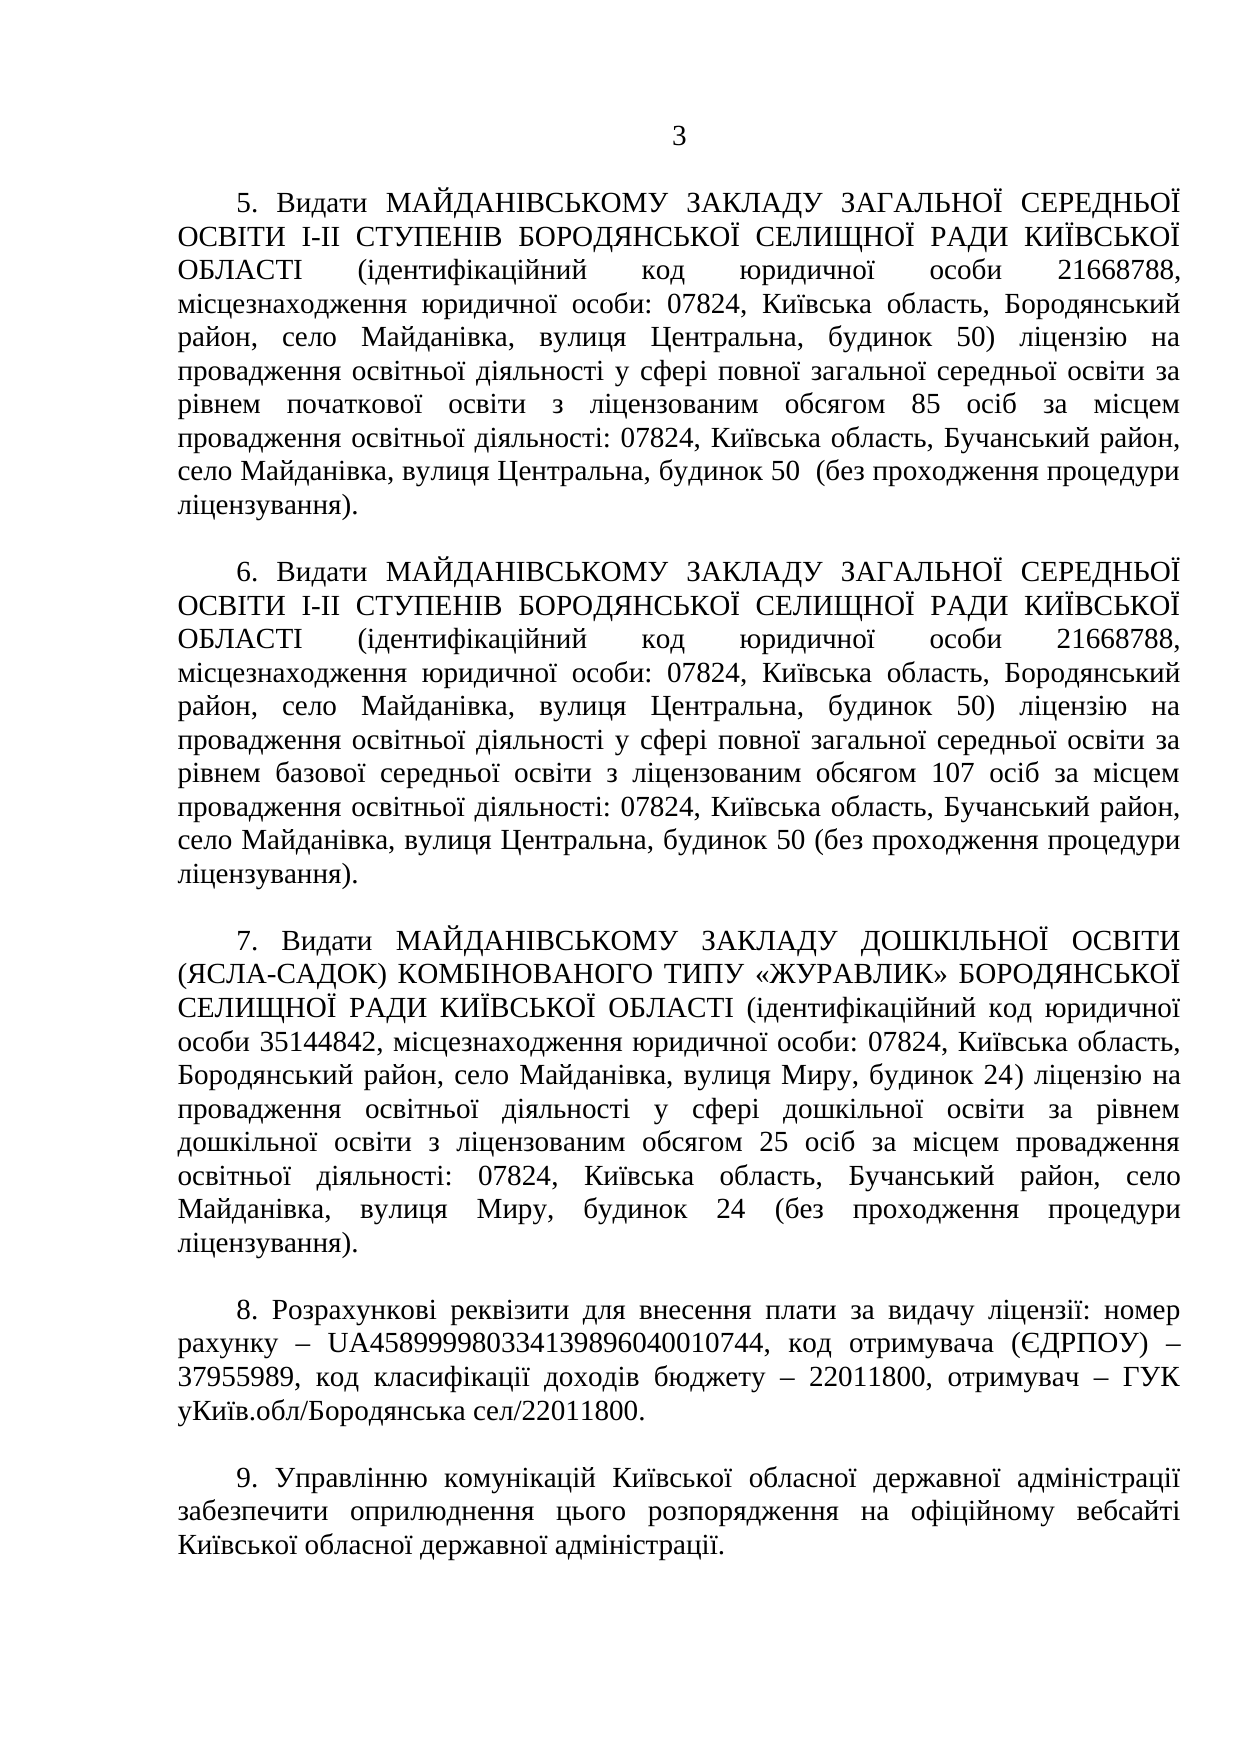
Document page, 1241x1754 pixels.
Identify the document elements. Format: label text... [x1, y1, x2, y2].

text 3 [177, 118, 1181, 152]
text 9. Управлінню комунікацій Київської обласної державної адміністрації забезпечити оприлюднення цього розпорядження на офіційному вебсайті Київської обласної державної адміністрації. [177, 1460, 1181, 1560]
text 6. Видати МАЙДАНІВСЬКОМУ ЗАКЛАДУ ЗАГАЛЬНОЇ СЕРЕДНЬОЇ ОСВІТИ І-ІІ СТУПЕНІВ БОРОДЯНСЬКОЇ СЕЛИЩНОЇ РАДИ КИЇВСЬКОЇ ОБЛАСТІ (ідентифікаційний код юридичної особи 21668788, місцезнаходження юридичної особи: 07824, Київська область, Бородянський район, село Майданівка, вулиця Центральна, будинок 50) ліцензію на провадження освітньої діяльності у сфері повної загальної середньої освіти за рівнем базової середньої освіти з ліцензованим обсягом 107 осіб за місцем провадження освітньої діяльності: 07824, Київська область, Бучанський район, село Майданівка, вулиця Центральна, будинок 50 (без проходження процедури ліцензування). [177, 554, 1181, 889]
text 5. Видати МАЙДАНІВСЬКОМУ ЗАКЛАДУ ЗАГАЛЬНОЇ СЕРЕДНЬОЇ ОСВІТИ І-ІІ СТУПЕНІВ БОРОДЯНСЬКОЇ СЕЛИЩНОЇ РАДИ КИЇВСЬКОЇ ОБЛАСТІ (ідентифікаційний код юридичної особи 21668788, місцезнаходження юридичної особи: 07824, Київська область, Бородянський район, село Майданівка, вулиця Центральна, будинок 50) ліцензію на провадження освітньої діяльності у сфері повної загальної середньої освіти за рівнем початкової освіти з ліцензованим обсягом 85 осіб за місцем провадження освітньої діяльності: 07824, Київська область, Бучанський район, село Майданівка, вулиця Центральна, будинок 50 (без проходження процедури ліцензування). [177, 185, 1181, 521]
text 8. Розрахункові реквізити для внесення плати за видачу ліцензії: номер рахунку – UA458999980334139896040010744, код отримувача (ЄДРПОУ) – 37955989, код класифікації доходів бюджету – 22011800, отримувач – ГУК уКиїв.обл/Бородянська сел/22011800. [177, 1292, 1181, 1426]
text 7. Видати МАЙДАНІВСЬКОМУ ЗАКЛАДУ ДОШКІЛЬНОЇ ОСВІТИ (ЯСЛА-САДОК) КОМБІНОВАНОГО ТИПУ «ЖУРАВЛИК» БОРОДЯНСЬКОЇ СЕЛИЩНОЇ РАДИ КИЇВСЬКОЇ ОБЛАСТІ (ідентифікаційний код юридичної особи 35144842, місцезнаходження юридичної особи: 07824, Київська область, Бородянський район, село Майданівка, вулиця Миру, будинок 24) ліцензію на провадження освітньої діяльності у сфері дошкільної освіти за рівнем дошкільної освіти з ліцензованим обсягом 25 осіб за місцем провадження освітньої діяльності: 07824, Київська область, Бучанський район, село Майданівка, вулиця Миру, будинок 24 (без проходження процедури ліцензування). [177, 1057, 1181, 1258]
text 7. Видати МАЙДАНІВСЬКОМУ ЗАКЛАДУ ДОШКІЛЬНОЇ ОСВІТИ (ЯСЛА-САДОК) КОМБІНОВАНОГО ТИПУ «ЖУРАВЛИК» БОРОДЯНСЬКОЇ СЕЛИЩНОЇ РАДИ КИЇВСЬКОЇ ОБЛАСТІ (ідентифікаційний код юридичної особи 35144842, місцезнаходження юридичної особи: 07824, Київська область, Бородянський район, село Майданівка, вулиця Миру, будинок 24) ліцензію на провадження освітньої діяльності у сфері дошкільної освіти за рівнем дошкільної освіти з ліцензованим обсягом 25 осіб за місцем провадження освітньої діяльності: 07824, Київська область, Бучанський район, село Майданівка, вулиця Миру, будинок 24 (без проходження процедури ліцензування). [177, 923, 1181, 1057]
